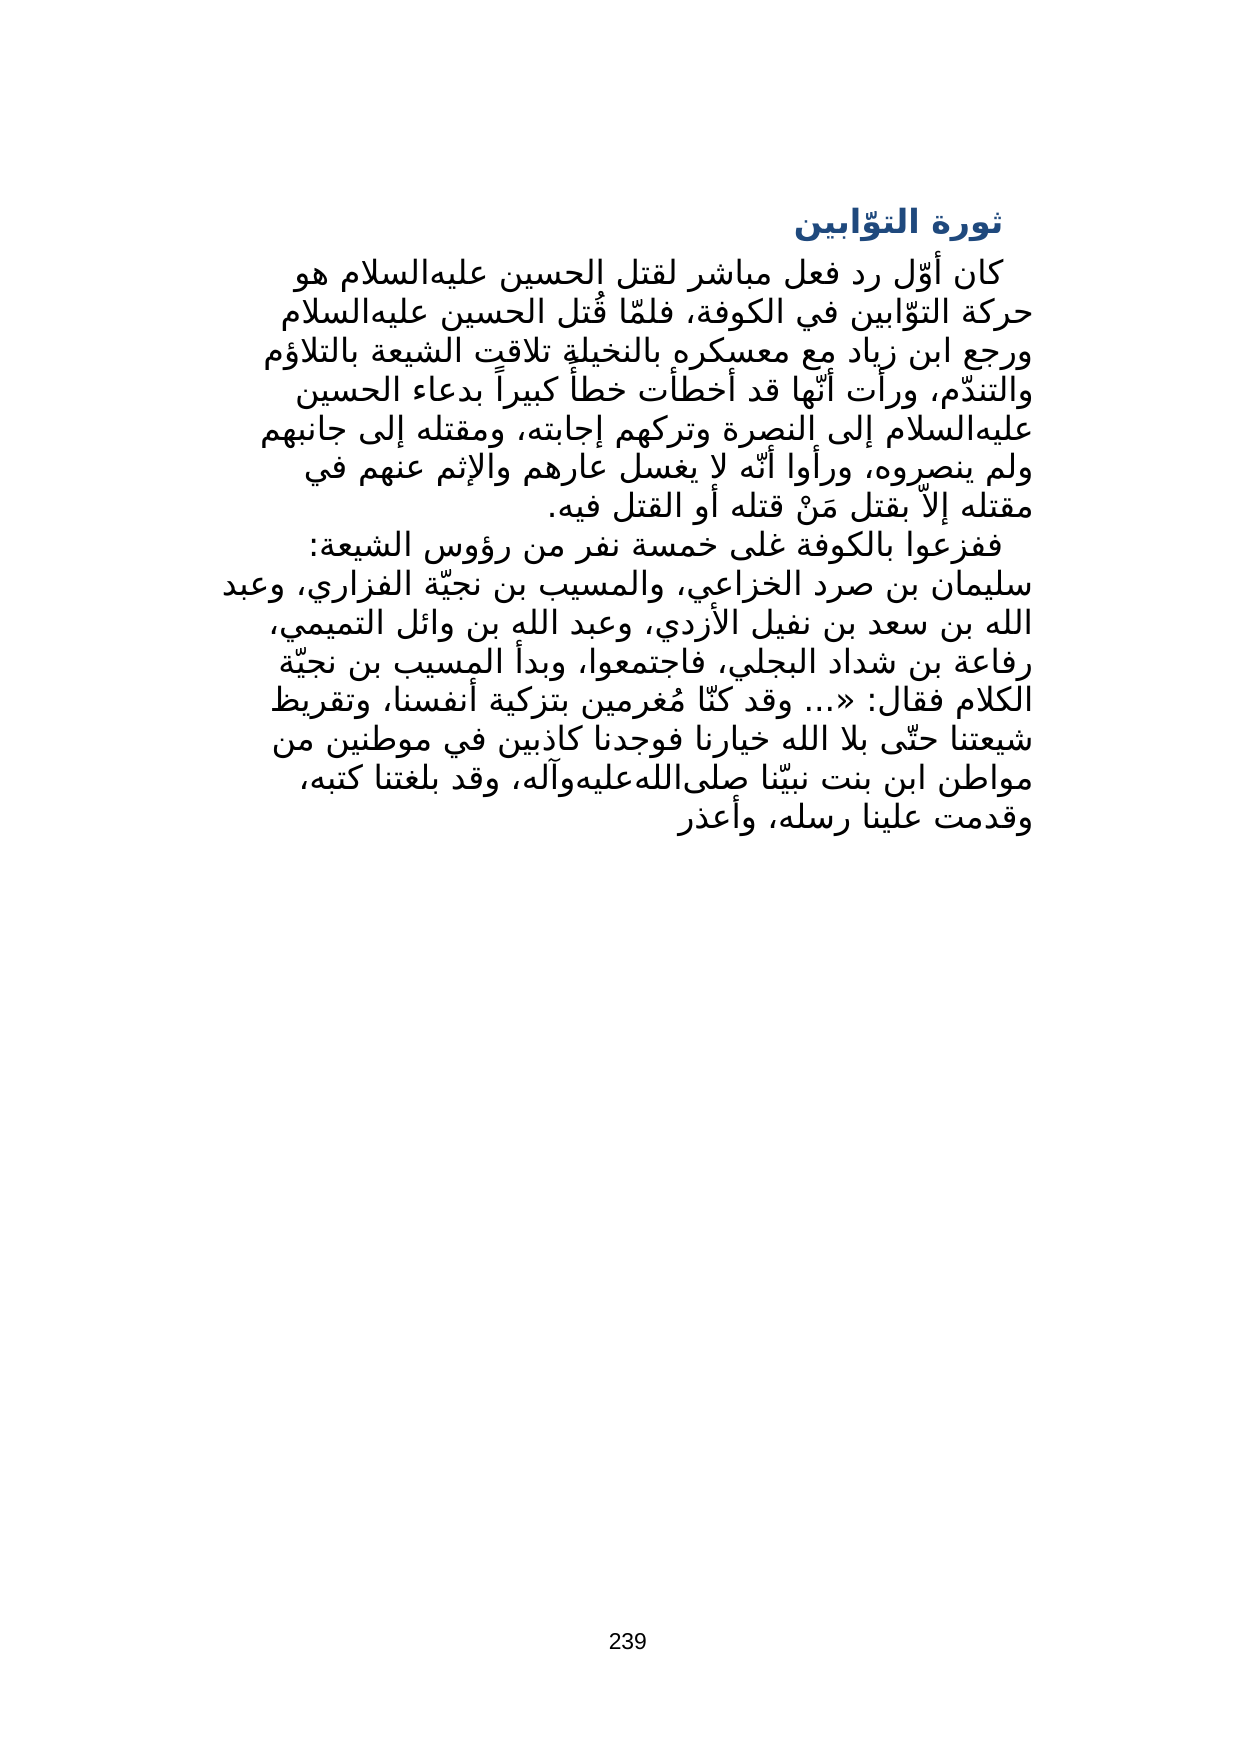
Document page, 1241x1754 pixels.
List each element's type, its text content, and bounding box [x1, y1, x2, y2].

subtitle ثورة التوّابين [222, 202, 1033, 241]
text ففزعوا بالكوفة غلى خمسة نفر من رؤوس الشيعة: سليمان بن صرد الخزاعي، والمسيب بن نجيّة الفزاري، وعبد الله بن سعد بن نفيل الأزدي، وعبد الله بن وائل التميمي، رفاعة بن شداد البجلي، فاجتمعوا، وبدأ المسيب بن نجيّة الكلام فقال: «... وقد كنّا مُغرمين بتزكية أنفسنا، وتقريظ شيعتنا حتّى بلا الله خيارنا فوجدنا كاذبين في موطنين من مواطن ابن بنت نبيّنا صلى‌الله‌عليه‌وآله، وقد بلغتنا كتبه، وقدمت علينا رسله، وأعذر [222, 526, 1033, 836]
text كان أوّل رد فعل مباشر لقتل الحسين عليه‌السلام هو حركة التوّابين في الكوفة، فلمّا قُتل الحسين عليه‌السلام ورجع ابن زياد مع معسكره بالنخيلة تلاقت الشيعة بالتلاؤم والتندّم، ورأت أنّها قد أخطأت خطأً كبيراً بدعاء الحسين عليه‌السلام إلى النصرة وتركهم إجابته، ومقتله إلى جانبهم ولم ينصروه، ورأوا أنّه لا يغسل عارهم والإثم عنهم في مقتله إلاّ بقتل مَنْ قتله أو القتل فيه. [222, 253, 1033, 526]
